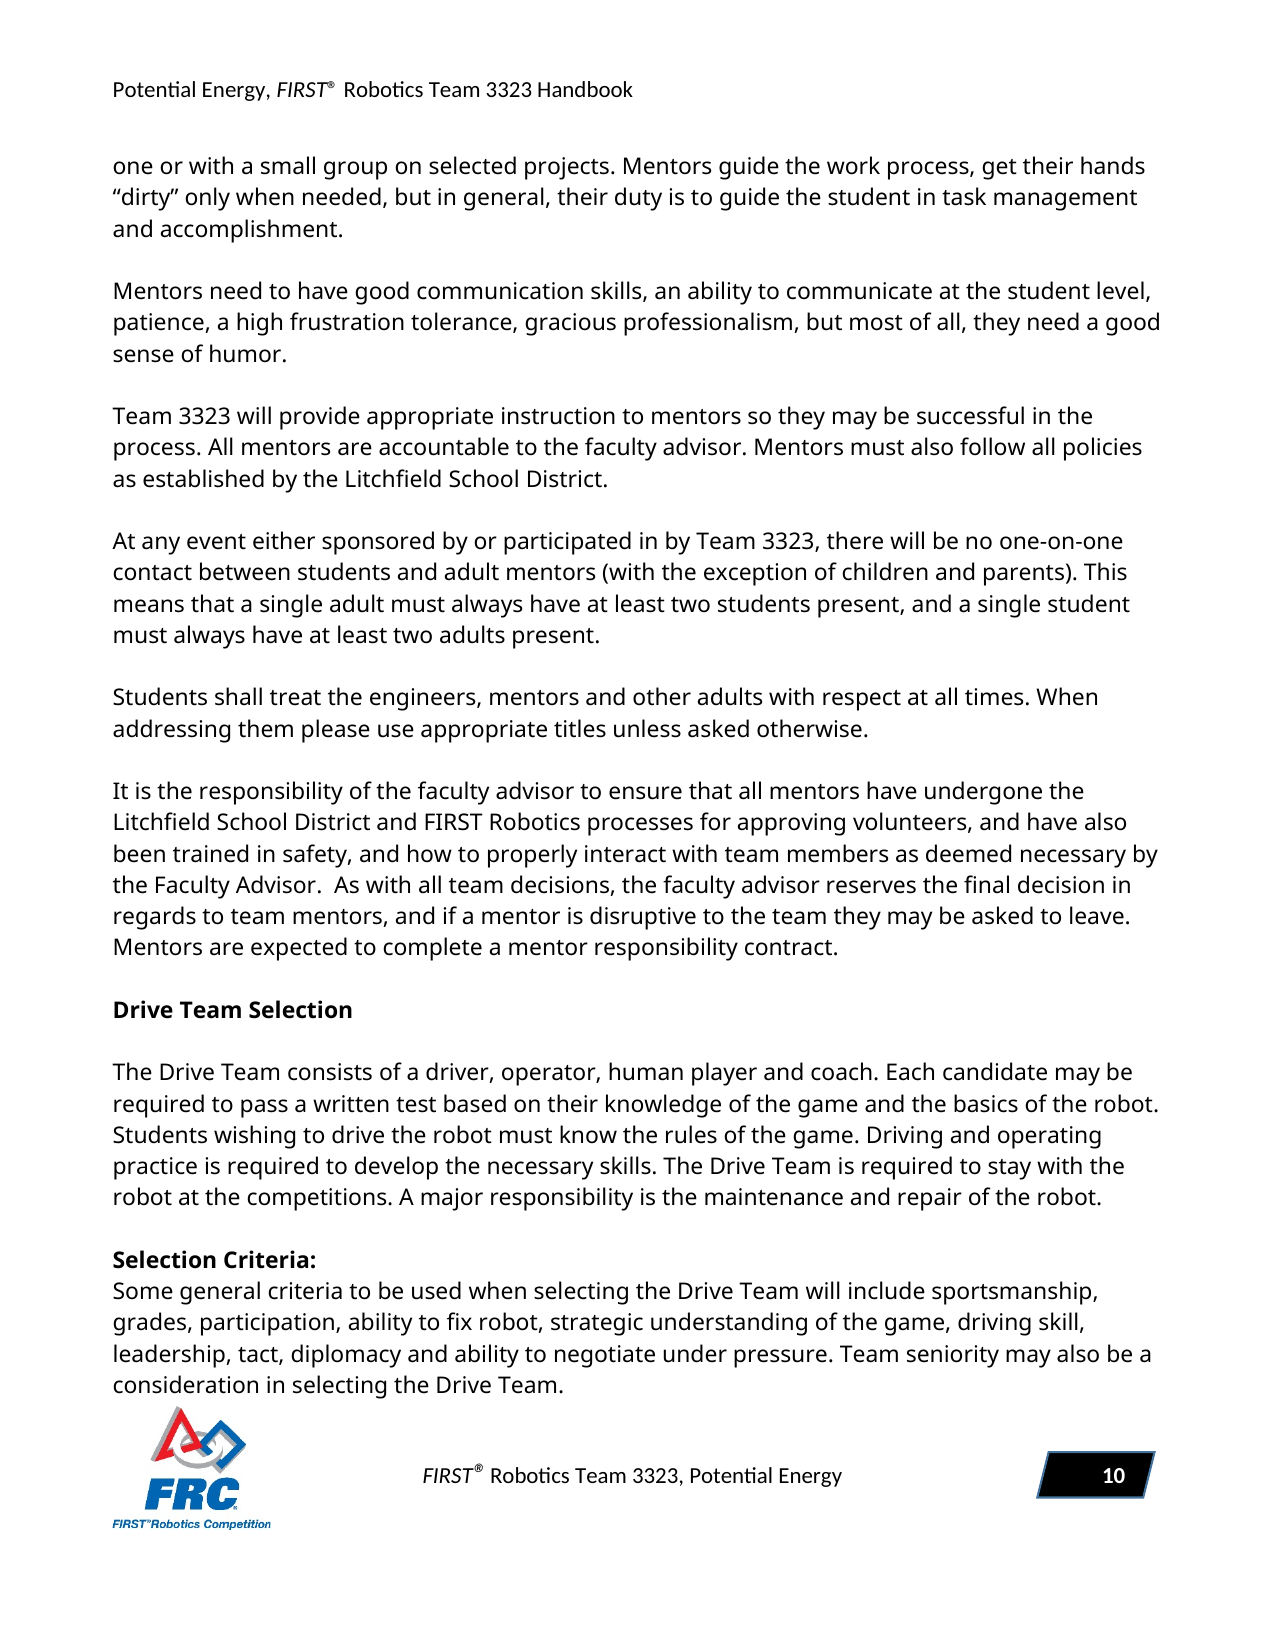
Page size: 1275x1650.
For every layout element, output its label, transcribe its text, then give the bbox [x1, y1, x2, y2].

text Drive Team Selection [112, 994, 1162, 1025]
text Team 3323 will provide appropriate instruction to mentors so they may be successful in the process. All mentors are accountable to the faculty advisor. Mentors must also follow all policies as established by the Litchfield School District. [112, 400, 1162, 494]
text The Drive Team consists of a driver, operator, human player and coach. Each candidate may be required to pass a written test based on their knowledge of the game and the basics of the robot. Students wishing to drive the robot must know the rules of the game. Driving and operating practice is required to develop the necessary skills. The Drive Team is required to stay with the robot at the competitions. A major responsibility is the maintenance and repair of the robot. [112, 1056, 1162, 1212]
text Students shall treat the engineers, mentors and other adults with respect at all times. When addressing them please use appropriate titles unless asked otherwise. [112, 681, 1162, 744]
picture [112, 1406, 271, 1530]
text It is the responsibility of the faculty advisor to ensure that all mentors have undergone the Litchfield School District and FIRST Robotics processes for approving volunteers, and have also been trained in safety, and how to properly interact with team members as deemed necessary by the Faculty Advisor. As with all team decisions, the faculty advisor reserves the final decision in regards to team mentors, and if a mentor is disruptive to the team they may be asked to leave. Mentors are expected to complete a mentor responsibility contract. [112, 775, 1162, 962]
text Mentors need to have good communication skills, an ability to communicate at the student level, patience, a high frustration tolerance, gracious professionalism, but most of all, they need a good sense of humor. [112, 275, 1162, 369]
text At any event either sponsored by or participated in by Team 3323, there will be no one-on-one contact between students and adult mentors (with the exception of children and parents). This means that a single adult must always have at least two students present, and a single student must always have at least two adults present. [112, 525, 1162, 650]
text Some general criteria to be used when selecting the Drive Team will include sportsmanship, grades, participation, ability to fix robot, strategic understanding of the game, driving skill, leadership, tact, diplomacy and ability to negotiate under pressure. Team seniority may also be a consideration in selecting the Drive Team. [112, 1275, 1162, 1400]
text Selection Criteria: [112, 1244, 1162, 1275]
